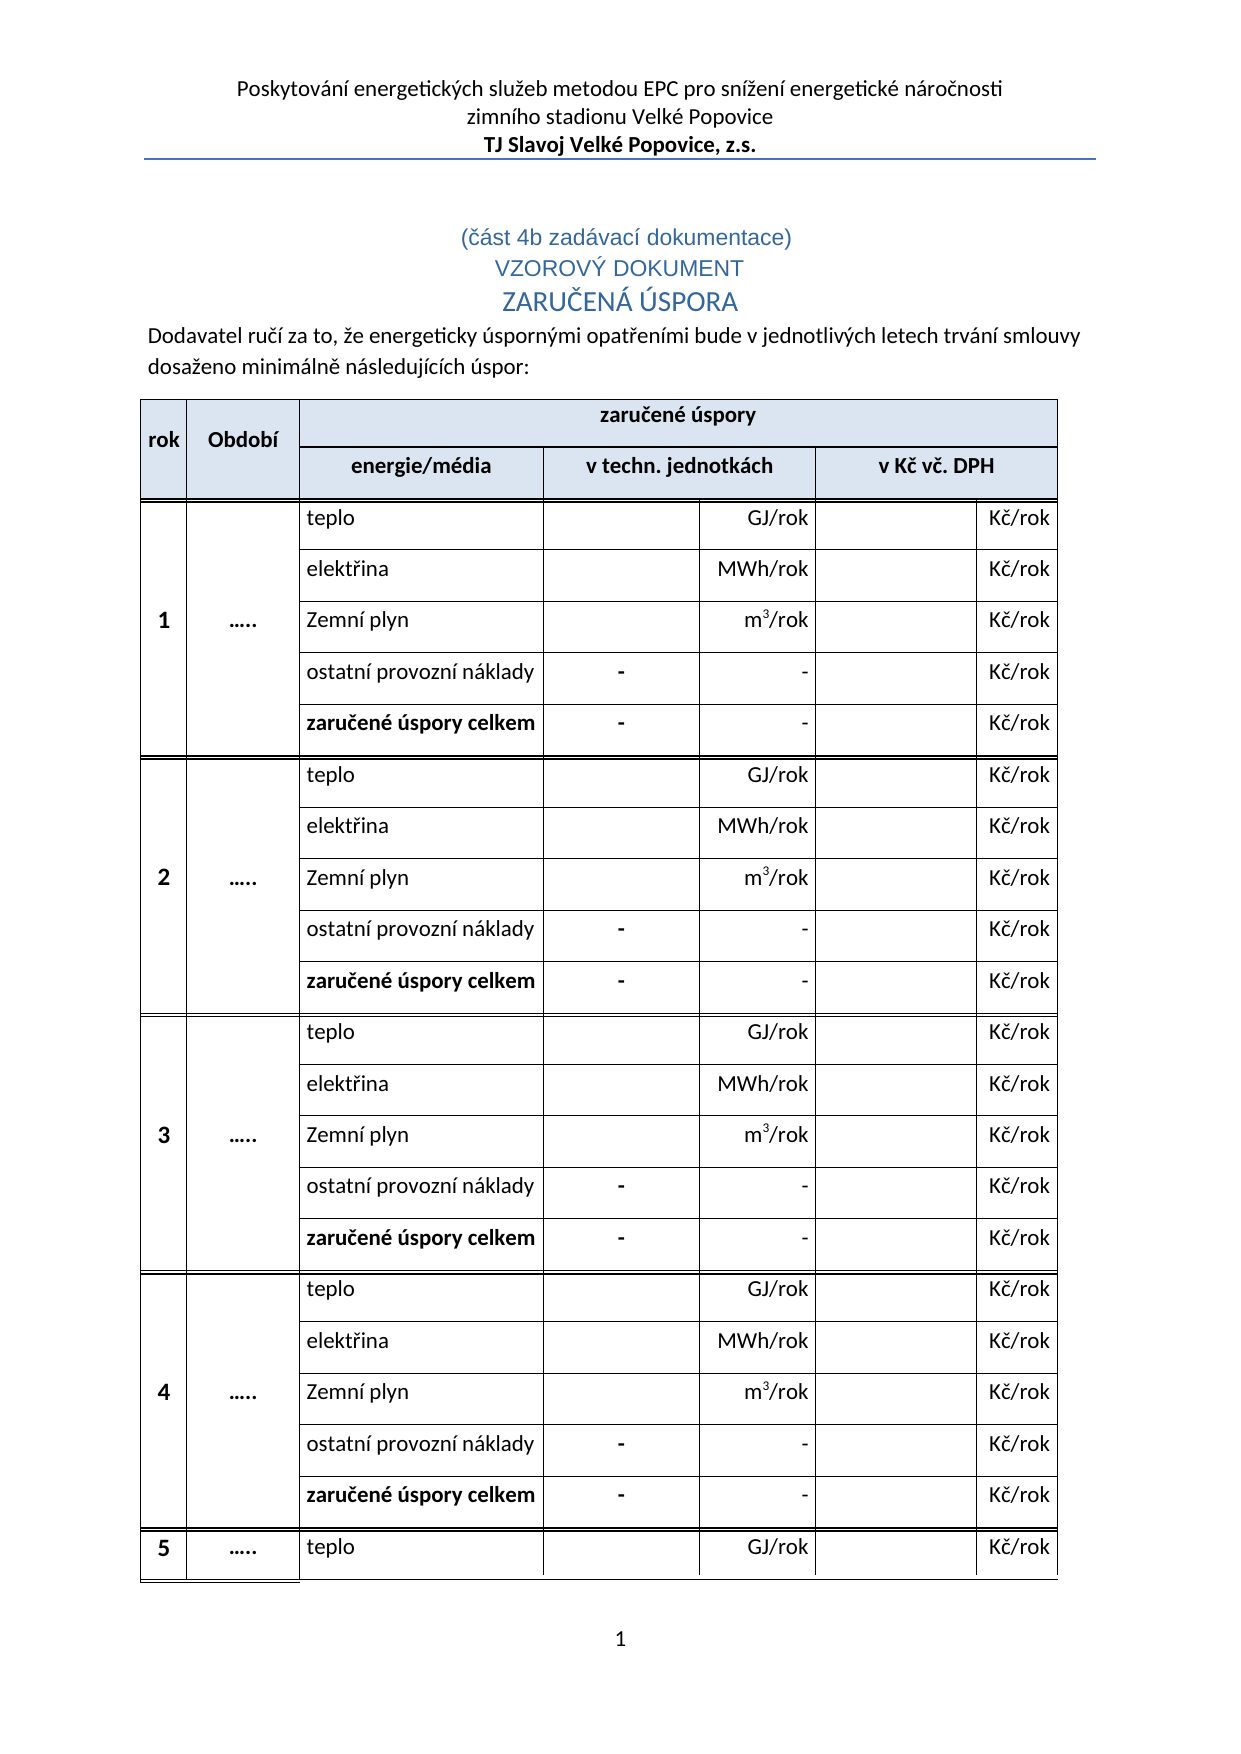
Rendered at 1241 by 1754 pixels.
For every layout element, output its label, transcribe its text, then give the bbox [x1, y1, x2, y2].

table_cell [816, 602, 976, 652]
table_cell v Kč vč. DPH [816, 448, 1057, 498]
table_cell MWh/rok [700, 1065, 815, 1115]
table_cell Kč/rok [977, 705, 1057, 755]
table_cell energie/média [300, 448, 543, 498]
text Dodavatel ručí za to, že energeticky úspornými opatřeními bude v jednotlivých letech trvání smlouvy dosaženo minimálně následujících úspor: [148, 322, 1093, 380]
table_cell GJ/rok [700, 503, 815, 549]
table_cell elektřina [300, 808, 543, 858]
table_cell Kč/rok [977, 1425, 1057, 1476]
table_cell - [700, 1477, 815, 1527]
table_cell 3 [141, 1017, 186, 1270]
table_cell Kč/rok [977, 503, 1057, 549]
table_cell Kč/rok [977, 602, 1057, 652]
table_cell ….. [187, 1532, 299, 1578]
table_cell ….. [187, 503, 299, 755]
table_cell - [544, 1477, 699, 1527]
table_cell ostatní provozní náklady [300, 911, 543, 961]
table_cell [544, 808, 699, 858]
text VZOROVÝ DOKUMENT [148, 255, 1091, 281]
table_cell [816, 653, 976, 704]
table_cell - [700, 705, 815, 755]
table_cell GJ/rok [700, 1017, 815, 1064]
table_cell GJ/rok [700, 1275, 815, 1321]
table_cell zaručené úspory celkem [300, 1219, 543, 1270]
table_cell ….. [187, 1017, 299, 1270]
table_cell ostatní provozní náklady [300, 1425, 543, 1476]
table_cell elektřina [300, 1322, 543, 1373]
table_cell MWh/rok [700, 550, 815, 601]
table_cell GJ/rok [700, 760, 815, 807]
table_cell Kč/rok [977, 1116, 1057, 1167]
table_cell Kč/rok [977, 760, 1057, 807]
text (část 4b zadávací dokumentace) [148, 224, 1091, 250]
table_cell teplo [300, 1275, 543, 1321]
table_cell ostatní provozní náklady [300, 1168, 543, 1218]
table_header Období [187, 400, 299, 498]
table_cell [544, 1322, 699, 1373]
table_cell zaručené úspory celkem [300, 962, 543, 1012]
table_cell [816, 1017, 976, 1064]
table_cell [816, 1168, 976, 1218]
table_cell 2 [141, 760, 186, 1012]
table_cell [544, 503, 699, 549]
table_cell [816, 760, 976, 807]
table_cell teplo [300, 503, 543, 549]
table_cell m3/rok [700, 1374, 815, 1424]
table_cell Kč/rok [977, 653, 1057, 704]
table_cell Kč/rok [977, 1065, 1057, 1115]
table_cell Zemní plyn [300, 1374, 543, 1424]
table_cell [816, 1116, 976, 1167]
table_cell Kč/rok [977, 859, 1057, 909]
table_cell Kč/rok [977, 1219, 1057, 1270]
table_cell v techn. jednotkách [544, 448, 815, 498]
table_header zaručené úspory [300, 400, 1057, 446]
table_cell elektřina [300, 550, 543, 601]
table_cell - [700, 1425, 815, 1476]
table_cell m3/rok [700, 1116, 815, 1167]
table_cell - [544, 1168, 699, 1218]
table_cell [544, 1275, 699, 1321]
table_cell 1 [141, 503, 186, 755]
table_cell - [700, 653, 815, 704]
table_cell [544, 1374, 699, 1424]
table_cell 5 [141, 1532, 186, 1578]
table_cell [816, 1477, 976, 1527]
table_cell [544, 1065, 699, 1115]
table_cell [816, 1425, 976, 1476]
table_cell - [544, 705, 699, 755]
table_cell - [544, 653, 699, 704]
table_cell GJ/rok [699, 1532, 816, 1578]
table_cell ….. [187, 1275, 299, 1527]
table_cell [544, 602, 699, 652]
table_cell [816, 1065, 976, 1115]
table_cell [544, 760, 699, 807]
table_cell Kč/rok [977, 550, 1057, 601]
table_cell Kč/rok [977, 962, 1057, 1012]
table_cell Kč/rok [976, 1532, 1057, 1578]
table_cell Kč/rok [977, 1017, 1057, 1064]
table_cell Kč/rok [977, 1477, 1057, 1527]
table_cell [816, 503, 976, 549]
table_cell m3/rok [700, 859, 815, 909]
table_cell - [544, 962, 699, 1012]
table_cell MWh/rok [700, 808, 815, 858]
table_cell zaručené úspory celkem [300, 1477, 543, 1527]
table_header rok [141, 400, 186, 498]
table_cell teplo [300, 760, 543, 807]
table_cell Zemní plyn [300, 859, 543, 909]
subtitle ZARUČENÁ ÚSPORA [148, 283, 1093, 319]
table_cell - [700, 1219, 815, 1270]
table_cell - [544, 1425, 699, 1476]
table_cell teplo [300, 1532, 543, 1578]
table_cell 4 [141, 1275, 186, 1527]
table_cell teplo [300, 1017, 543, 1064]
table_cell [816, 1219, 976, 1270]
table_cell [816, 911, 976, 961]
table_cell [816, 550, 976, 601]
table_cell Zemní plyn [300, 1116, 543, 1167]
table_cell - [700, 911, 815, 961]
table_cell - [544, 911, 699, 961]
table_cell [544, 1017, 699, 1064]
table_cell MWh/rok [700, 1322, 815, 1373]
table_cell Kč/rok [977, 1168, 1057, 1218]
table_cell zaručené úspory celkem [300, 705, 543, 755]
table_cell [816, 1275, 976, 1321]
table_cell Kč/rok [977, 808, 1057, 858]
table_cell m3/rok [700, 602, 815, 652]
table_cell [544, 859, 699, 909]
table_cell [816, 1374, 976, 1424]
table_cell ostatní provozní náklady [300, 653, 543, 704]
table_cell - [700, 962, 815, 1012]
table_cell [544, 1116, 699, 1167]
table_cell Kč/rok [977, 1322, 1057, 1373]
table_cell [816, 808, 976, 858]
table_cell elektřina [300, 1065, 543, 1115]
table_cell [816, 1322, 976, 1373]
table_cell [816, 859, 976, 909]
table_cell Zemní plyn [300, 602, 543, 652]
table_cell Kč/rok [977, 1374, 1057, 1424]
table_cell Kč/rok [977, 911, 1057, 961]
table_cell [816, 962, 976, 1012]
table_cell [816, 705, 976, 755]
table_cell [816, 1532, 976, 1578]
table_cell - [700, 1168, 815, 1218]
table_cell - [544, 1219, 699, 1270]
table_cell [543, 1532, 699, 1578]
table_cell Kč/rok [977, 1275, 1057, 1321]
table_cell ….. [187, 760, 299, 1012]
table_cell [544, 550, 699, 601]
